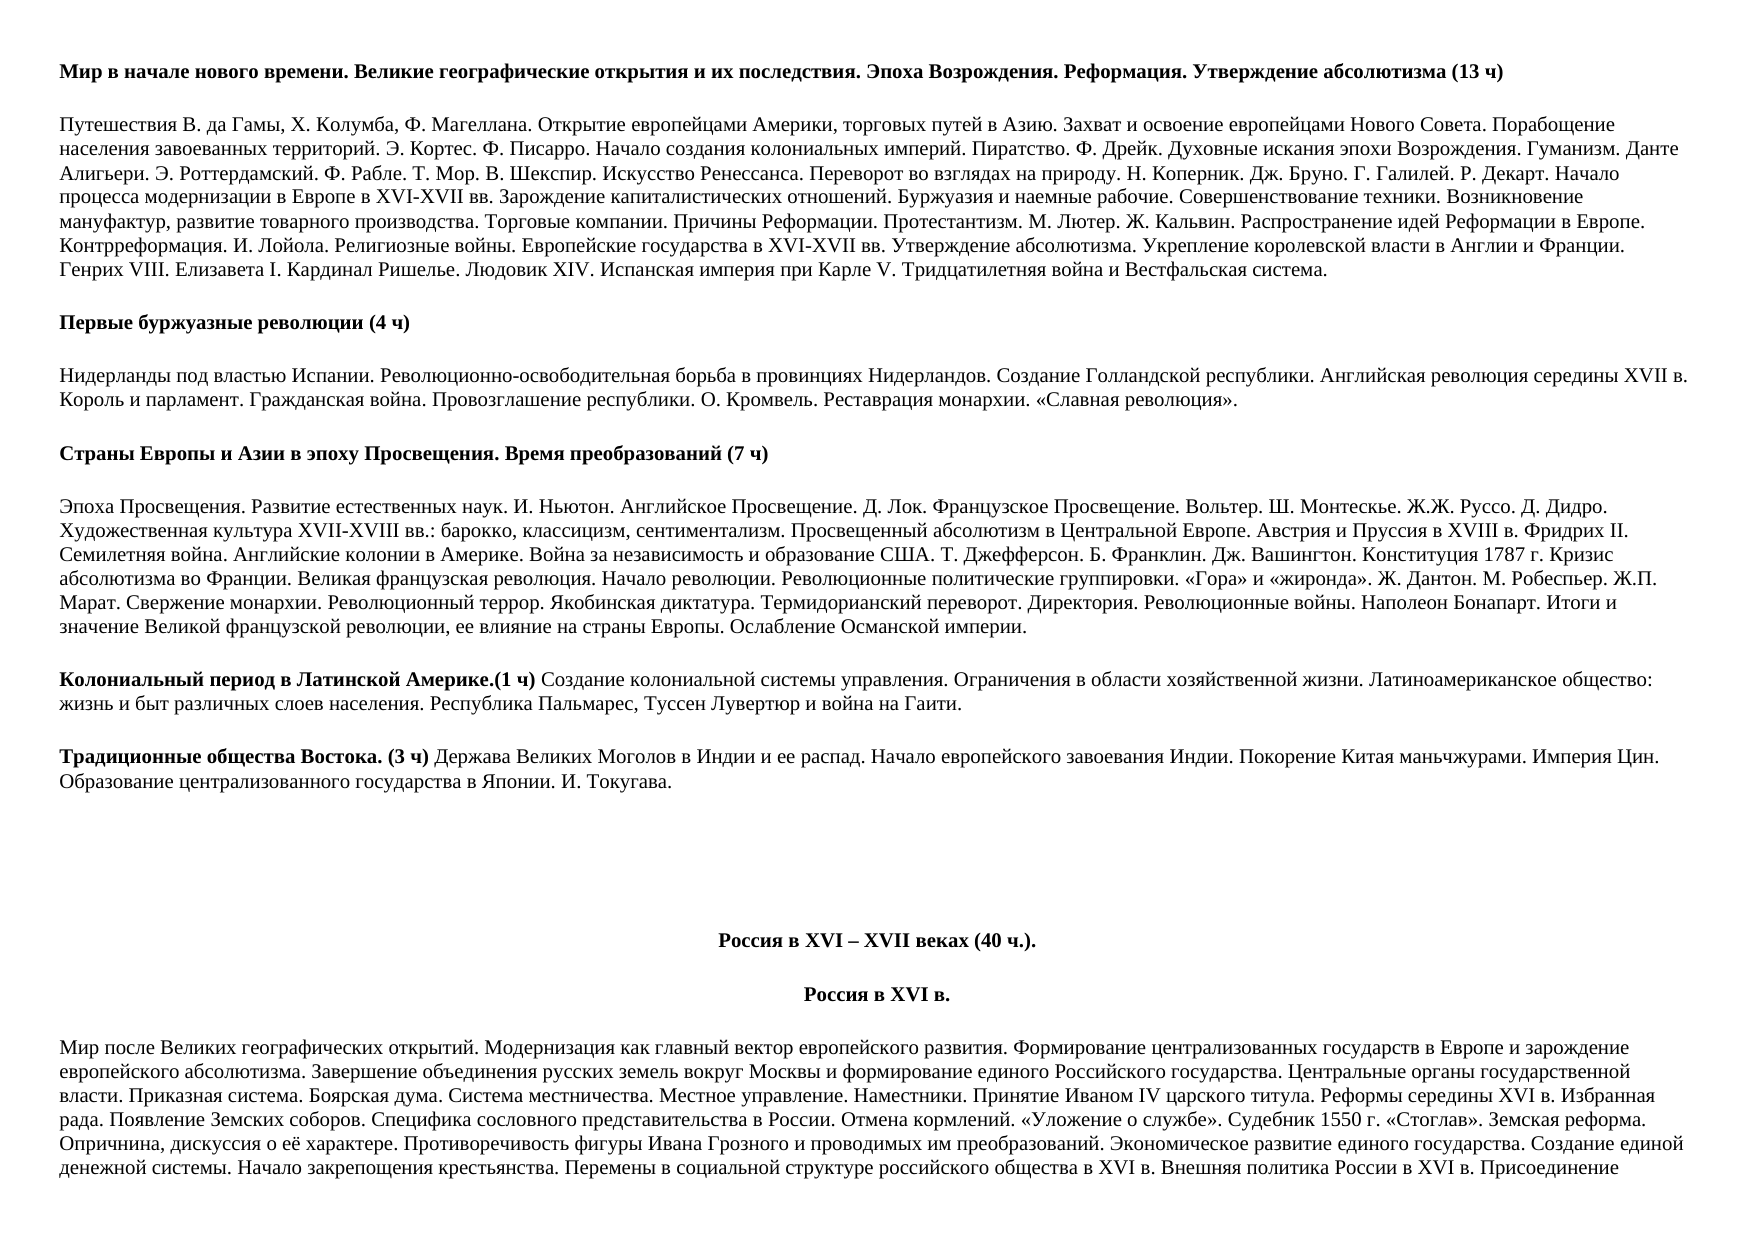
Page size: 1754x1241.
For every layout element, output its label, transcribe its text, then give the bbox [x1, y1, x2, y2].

text Традиционные общества Востока. (3 ч) Держава Великих Моголов в Индии и ее распад. Начало европейского завоевания Индии. Покорение Китая маньчжурами. Империя Цин. Образование централизованного государства в Японии. И. Токугава. [59, 744, 1695, 793]
text Россия в XVI – XVII веках (40 ч.). [59, 928, 1695, 952]
text Путешествия В. да Гамы, Х. Колумба, Ф. Магеллана. Открытие европейцами Америки, торговых путей в Азию. Захват и освоение европейцами Нового Совета. Порабощение населения завоеванных территорий. Э. Кортес. Ф. Писарро. Начало создания колониальных империй. Пиратство. Ф. Дрейк. Духовные искания эпохи Возрождения. Гуманизм. Данте Алигьери. Э. Роттердамский. Ф. Рабле. Т. Мор. В. Шекспир. Искусство Ренессанса. Переворот во взглядах на природу. Н. Коперник. Дж. Бруно. Г. Галилей. Р. Декарт. Начало процесса модернизации в Европе в XVI-XVII вв. Зарождение капиталистических отношений. Буржуазия и наемные рабочие. Совершенствование техники. Возникновение мануфактур, развитие товарного производства. Торговые компании. Причины Реформации. Протестантизм. М. Лютер. Ж. Кальвин. Распространение идей Реформации в Европе. Контрреформация. И. Лойола. Религиозные войны. Европейские государства в XVI-XVII вв. Утверждение абсолютизма. Укрепление королевской власти в Англии и Франции. Генрих VIII. Елизавета I. Кардинал Ришелье. Людовик XIV. Испанская империя при Карле V. Тридцатилетняя война и Вестфальская система. [59, 112, 1695, 281]
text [59, 1035, 1695, 1179]
text Нидерланды под властью Испании. Революционно-освободительная борьба в провинциях Нидерландов. Создание Голландской республики. Английская революция середины XVII в. Король и парламент. Гражданская война. Провозглашение республики. О. Кромвель. Реставрация монархии. «Славная революция». [59, 363, 1695, 411]
text Колониальный период в Латинской Америке.(1 ч) Создание колониальной системы управления. Ограничения в области хозяйственной жизни. Латиноамериканское общество: жизнь и быт различных слоев населения. Республика Пальмарес, Туссен Лувертюр и война на Гаити. [59, 667, 1695, 715]
text Первые буржуазные революции (4 ч) [59, 310, 1695, 334]
text Страны Европы и Азии в эпоху Просвещения. Время преобразований (7 ч) [59, 440, 1695, 464]
text Эпоха Просвещения. Развитие естественных наук. И. Ньютон. Английское Просвещение. Д. Лок. Французское Просвещение. Вольтер. Ш. Монтескье. Ж.Ж. Руссо. Д. Дидро. Художественная культура XVII-XVIII вв.: барокко, классицизм, сентиментализм. Просвещенный абсолютизм в Центральной Европе. Австрия и Пруссия в XVIII в. Фридрих II. Семилетняя война. Английские колонии в Америке. Война за независимость и образование США. Т. Джефферсон. Б. Франклин. Дж. Вашингтон. Конституция 1787 г. Кризис абсолютизма во Франции. Великая французская революция. Начало революции. Революционные политические группировки. «Гора» и «жиронда». Ж. Дантон. М. Робеспьер. Ж.П. Марат. Свержение монархии. Революционный террор. Якобинская диктатура. Термидорианский переворот. Директория. Революционные войны. Наполеон Бонапарт. Итоги и значение Великой французской революции, ее влияние на страны Европы. Ослабление Османской империи. [59, 494, 1695, 638]
text Мир в начале нового времени. Великие географические открытия и их последствия. Эпоха Возрождения. Реформация. Утверждение абсолютизма (13 ч) [59, 59, 1695, 83]
text Россия в XVI в. [59, 981, 1695, 1006]
